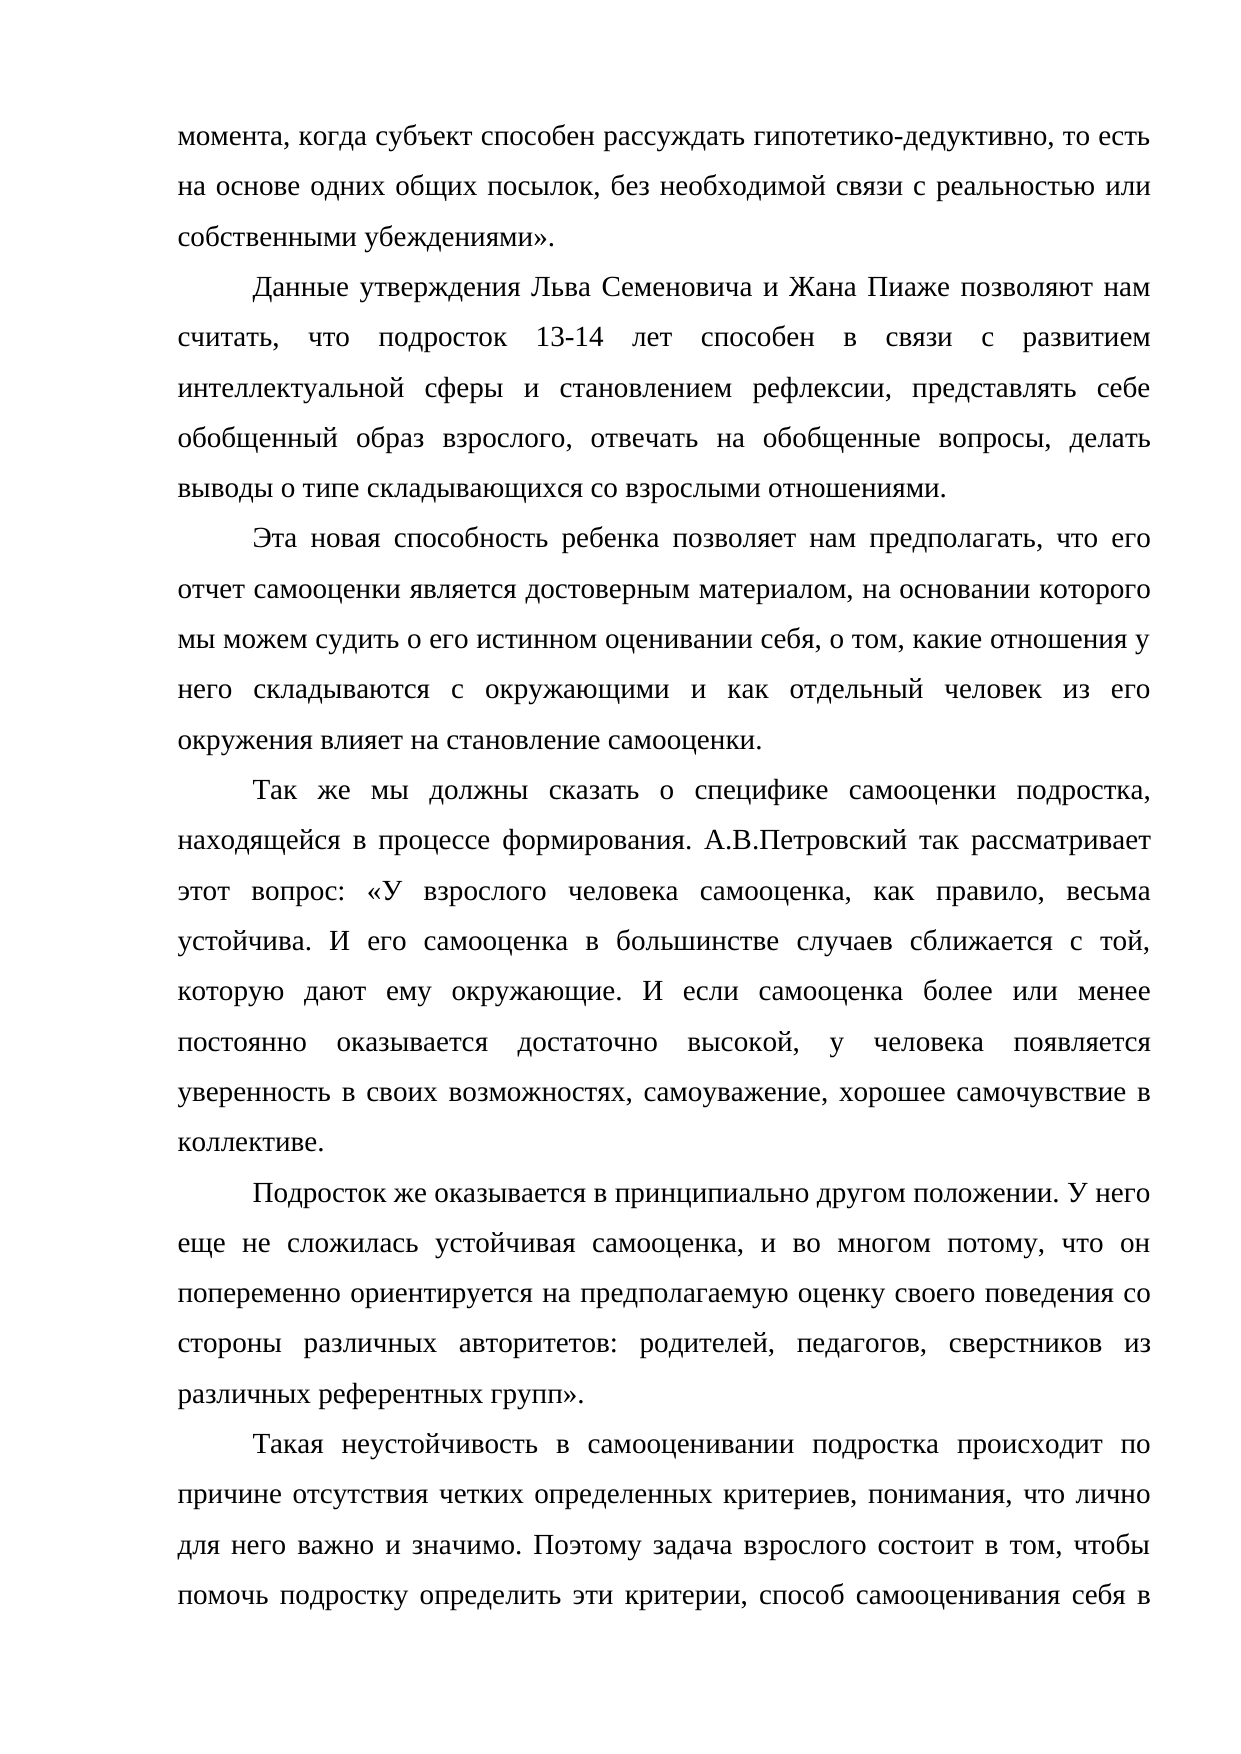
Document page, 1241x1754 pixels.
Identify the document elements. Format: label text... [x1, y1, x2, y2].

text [177, 1426, 1152, 1611]
text Так же мы должны сказать о специфике самооценки подростка, находящейся в процессе формирования. А.В.Петровский так рассматривает этот вопрос: «У взрослого человека самооценка, как правило, весьма устойчива. И его самооценка в большинстве случаев сближается с той, которую дают ему окружающие. И если самооценка более или менее постоянно оказывается достаточно высокой, у человека появляется уверенность в своих возможностях, самоуважение, хорошее самочувствие в коллективе. [177, 772, 1152, 1158]
text Эта новая способность ребенка позволяет нам предполагать, что его отчет самооценки является достоверным материалом, на основании которого мы можем судить о его истинном оценивании себя, о том, какие отношения у него складываются с окружающими и как отдельный человек из его окружения влияет на становление самооценки. [177, 521, 1152, 755]
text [177, 118, 1152, 252]
text Данные утверждения Льва Семеновича и Жана Пиаже позволяют нам считать, что подросток 13-14 лет способен в связи с развитием интеллектуальной сферы и становлением рефлексии, представлять себе обобщенный образ взрослого, отвечать на обобщенные вопросы, делать выводы о типе складывающихся со взрослыми отношениями. [177, 269, 1152, 504]
text Подросток же оказывается в принципиально другом положении. У него еще не сложилась устойчивая самооценка, и во многом потому, что он попеременно ориентируется на предполагаемую оценку своего поведения со стороны различных авторитетов: родителей, педагогов, сверстников из различных референтных групп». [177, 1175, 1152, 1409]
